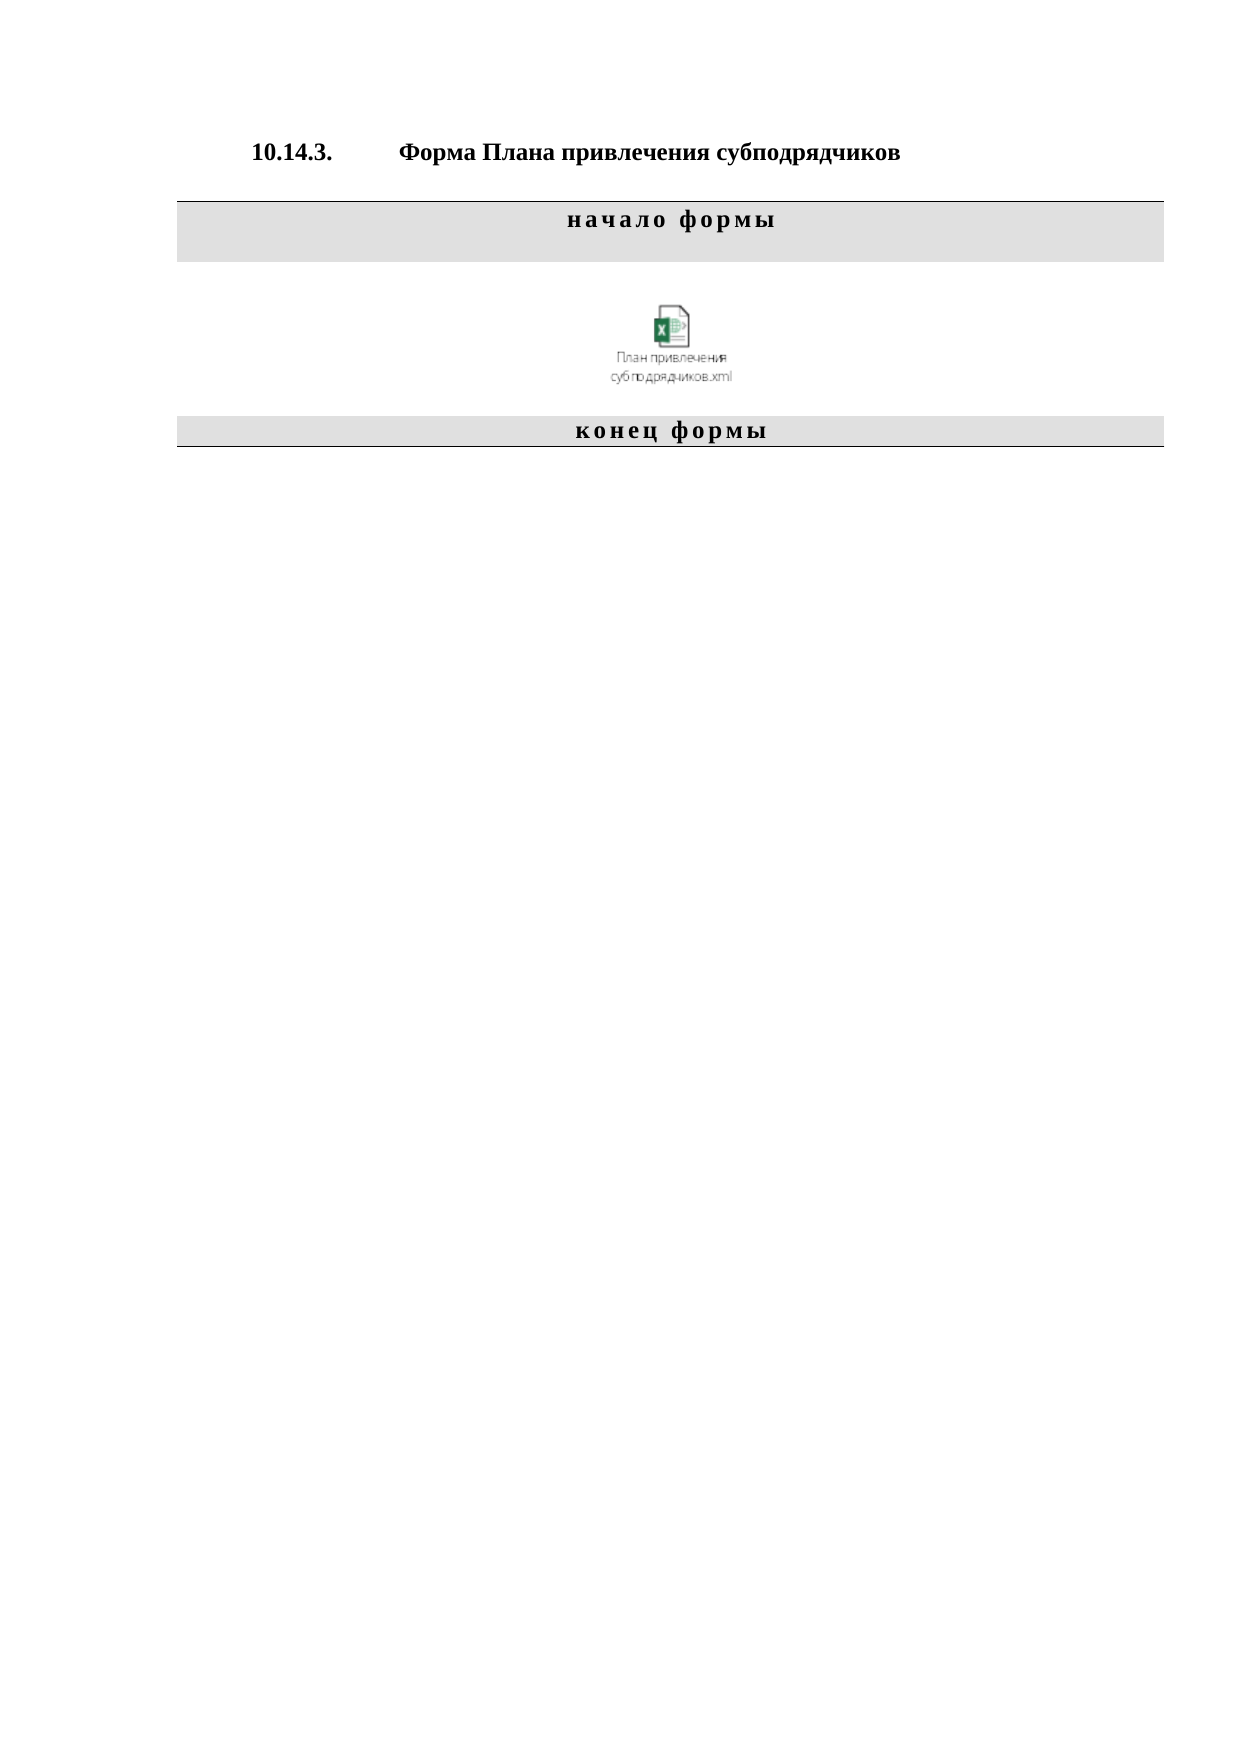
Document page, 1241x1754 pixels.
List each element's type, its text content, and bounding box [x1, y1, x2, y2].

text начало формы [177, 202, 1164, 230]
text конец формы [177, 416, 1164, 446]
list Форма Плана привлечения субподрядчиков [177, 137, 1167, 166]
